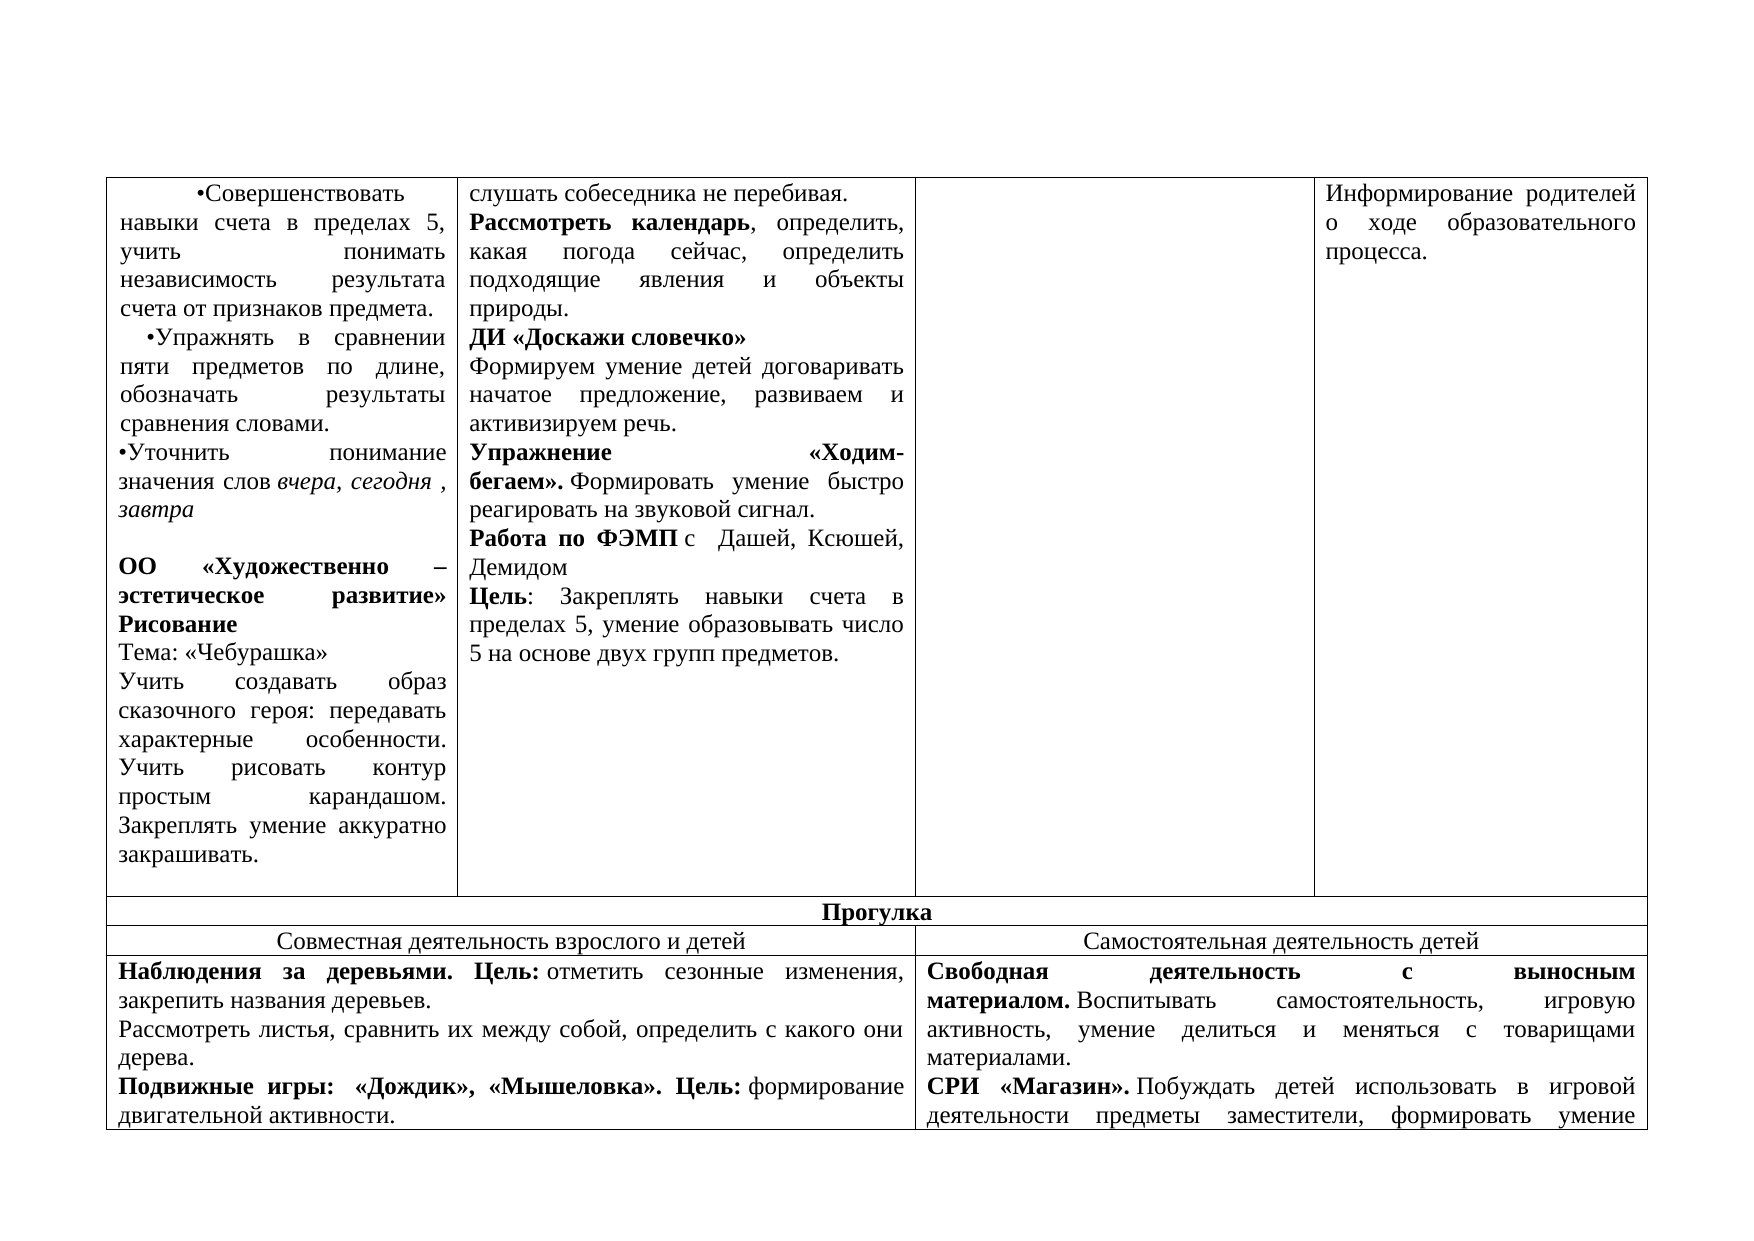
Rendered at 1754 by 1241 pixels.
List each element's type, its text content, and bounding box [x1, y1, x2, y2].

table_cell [1315, 178, 1647, 896]
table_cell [107, 178, 457, 896]
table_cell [916, 956, 1647, 1129]
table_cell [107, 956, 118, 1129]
table_cell Самостоятельная деятельность детей [916, 926, 1647, 955]
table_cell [916, 178, 1314, 896]
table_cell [458, 178, 915, 896]
table_cell Прогулка [107, 897, 1647, 925]
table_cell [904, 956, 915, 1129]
table_cell Совместная деятельность взрослого и детей [107, 926, 915, 955]
